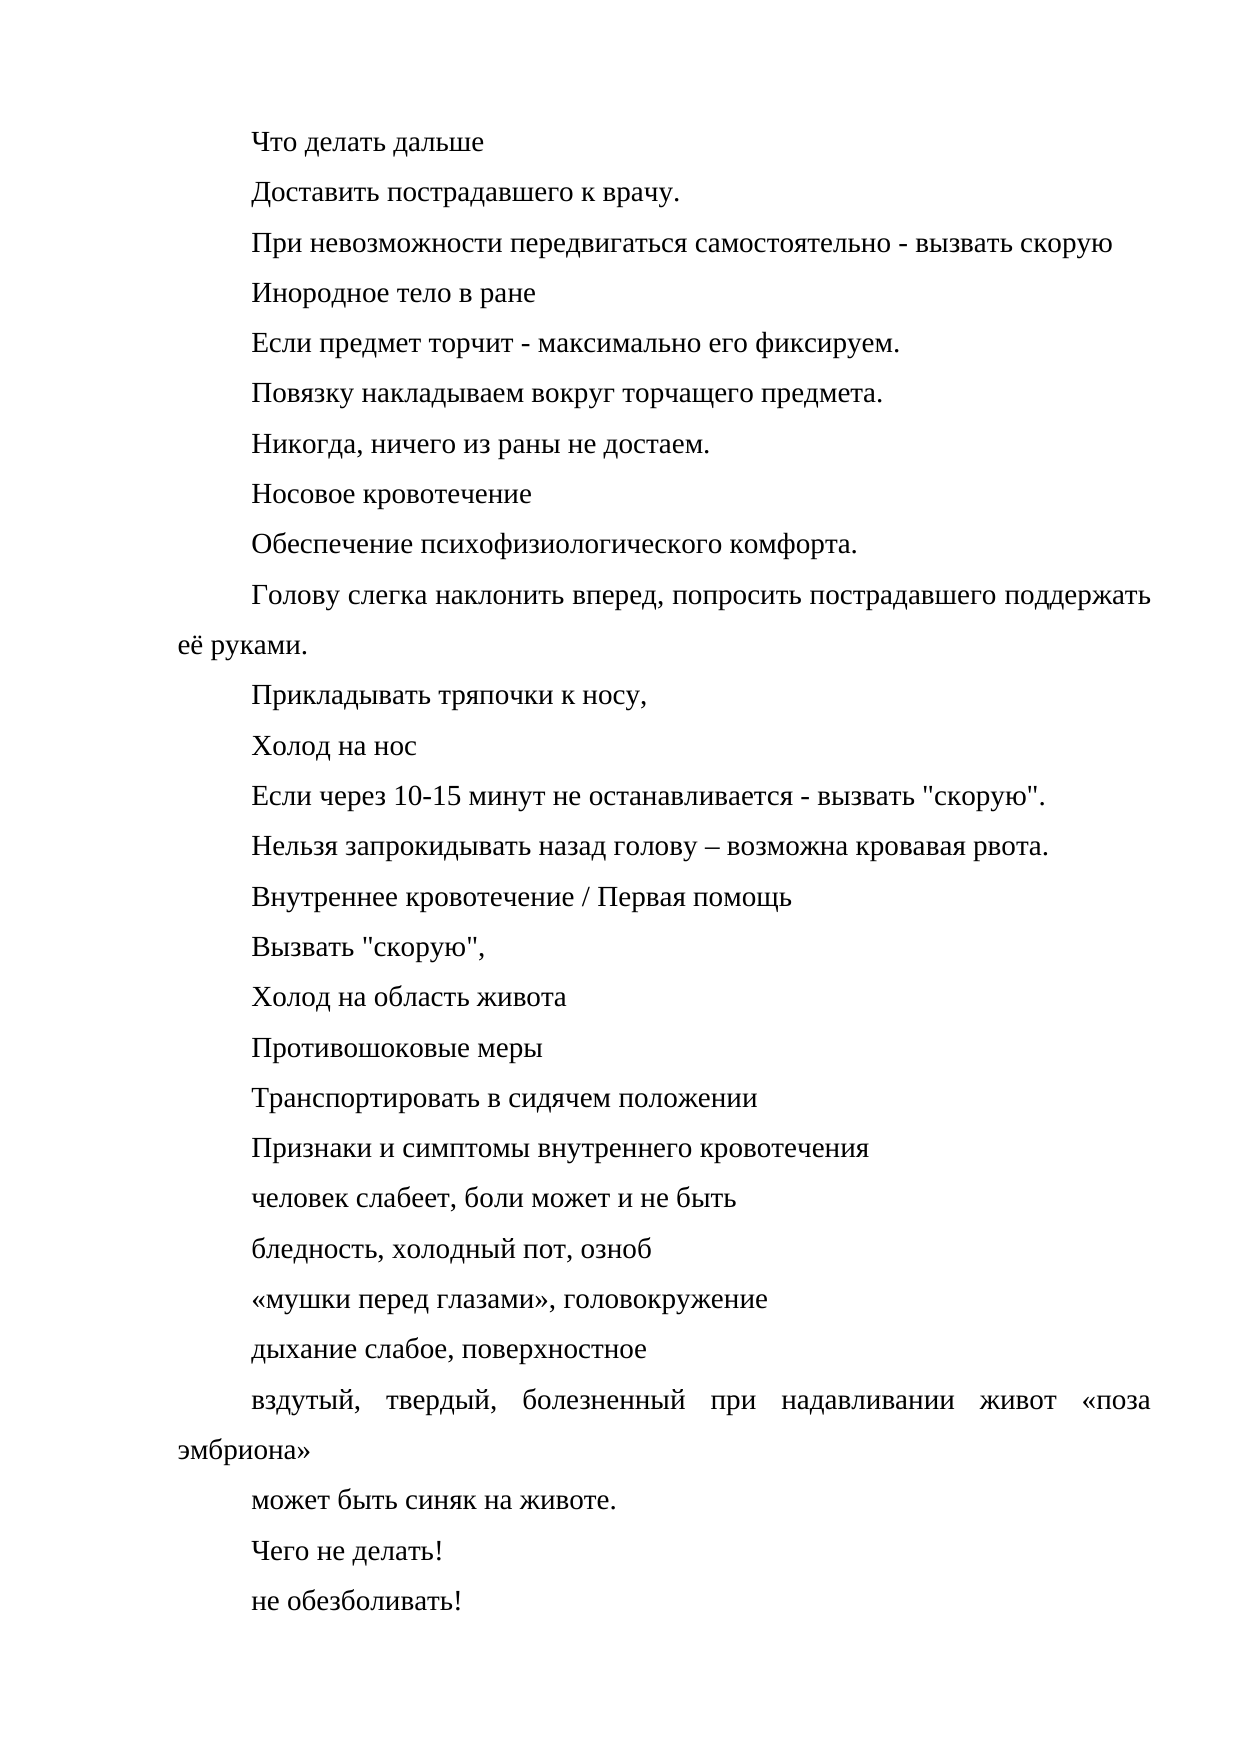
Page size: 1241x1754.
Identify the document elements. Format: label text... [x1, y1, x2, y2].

text Холод на область живота [177, 979, 1152, 1013]
text Прикладывать тряпочки к носу, [177, 677, 1152, 711]
text бледность, холодный пот, озноб [177, 1231, 1152, 1264]
text дыхание слабое, поверхностное [177, 1332, 1152, 1365]
text человек слабеет, боли может и не быть [177, 1181, 1152, 1214]
text Инородное тело в ране [177, 275, 1152, 308]
text При невозможности передвигаться самостоятельно - вызвать скорую [177, 225, 1152, 258]
text Носовое кровотечение [177, 476, 1152, 510]
text Противошоковые меры [177, 1030, 1152, 1063]
text Если предмет торчит - максимально его фиксируем. [177, 325, 1152, 359]
text Никогда, ничего из раны не достаем. [177, 426, 1152, 459]
text Холод на нос [177, 728, 1152, 761]
text Нельзя запрокидывать назад голову – возможна кровавая рвота. [177, 828, 1152, 862]
text «мушки перед глазами», головокружение [177, 1281, 1152, 1315]
text может быть синяк на животе. [177, 1482, 1152, 1516]
text вздутый, твердый, болезненный при надавливании живот «поза эмбриона» [177, 1382, 1152, 1466]
text Вызвать "скорую", [177, 929, 1152, 963]
text Внутреннее кровотечение / Первая помощь [177, 879, 1152, 912]
text Голову слегка наклонить вперед, попросить пострадавшего поддержать её руками. [177, 577, 1152, 661]
text Признаки и симптомы внутреннего кровотечения [177, 1130, 1152, 1164]
text Обеспечение психофизиологического комфорта. [177, 527, 1152, 560]
text не обезболивать! [177, 1583, 1152, 1617]
text Транспортировать в сидячем положении [177, 1080, 1152, 1113]
text Если через 10-15 минут не останавливается - вызвать "скорую". [177, 778, 1152, 812]
text Чего не делать! [177, 1533, 1152, 1566]
text Доставить пострадавшего к врачу. [177, 174, 1152, 208]
text Повязку накладываем вокруг торчащего предмета. [177, 376, 1152, 409]
text Что делать дальше [177, 124, 1152, 158]
